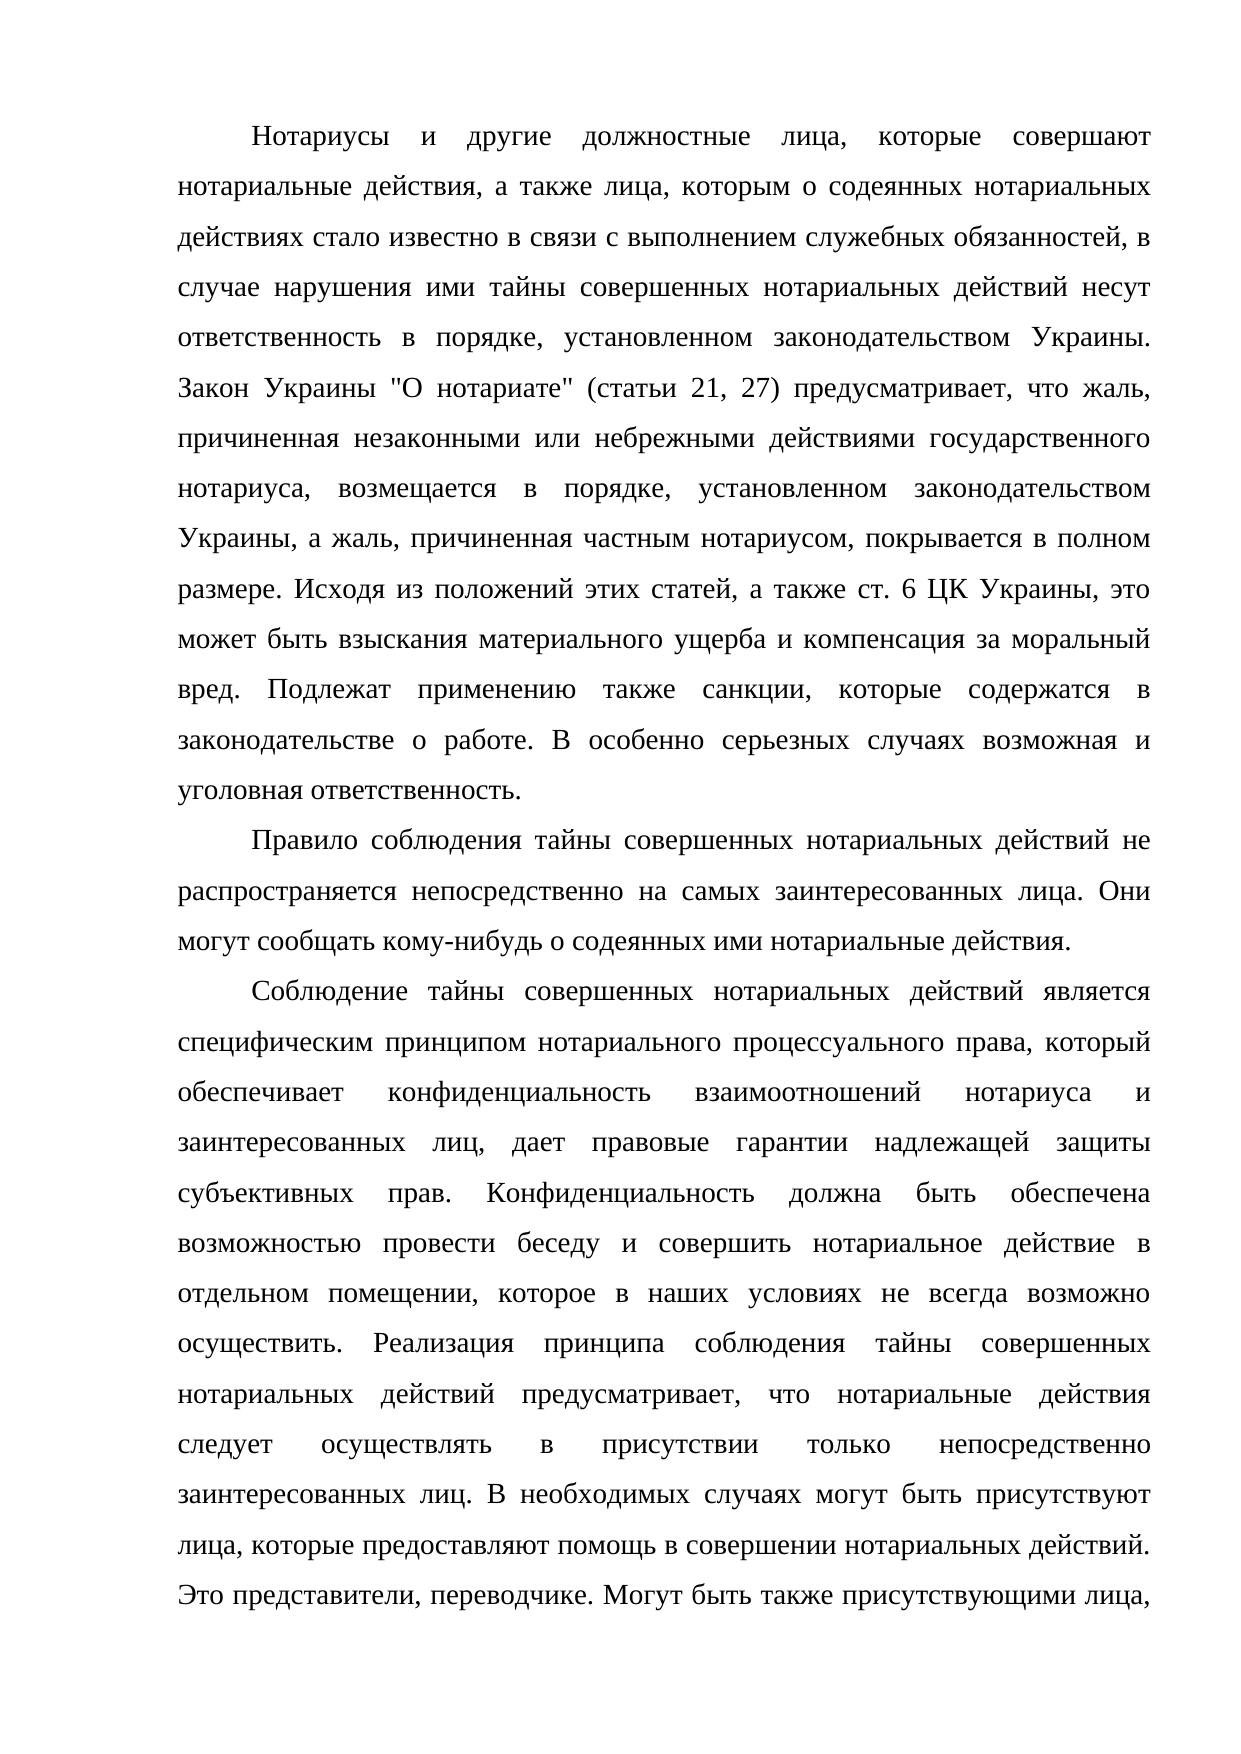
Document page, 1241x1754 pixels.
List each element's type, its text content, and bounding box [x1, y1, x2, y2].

text Нотариусы и другие должностные лица, которые совершают нотариальные действия, а также лица, которым о содеянных нотариальных действиях стало известно в связи с выполнением служебных обязанностей, в случае нарушения ими тайны совершенных нотариальных действий несут ответственность в порядке, установленном законодательством Украины. Закон Украины "О нотариате" (статьи 21, 27) предусматривает, что жаль, причиненная незаконными или небрежными действиями государственного нотариуса, возмещается в порядке, установленном законодательством Украины, а жаль, причиненная частным нотариусом, покрывается в полном размере. Исходя из положений этих статей, а также ст. 6 ЦК Украины, это может быть взыскания материального ущерба и компенсация за моральный вред. Подлежат применению также санкции, которые содержатся в законодательстве о работе. В особенно серьезных случаях возможная и уголовная ответственность. [177, 118, 1152, 806]
text Правило соблюдения тайны совершенных нотариальных действий не распространяется непосредственно на самых заинтересованных лица. Они могут сообщать кому-нибудь о содеянных ими нотариальные действия. [177, 822, 1152, 957]
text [177, 973, 1152, 1611]
